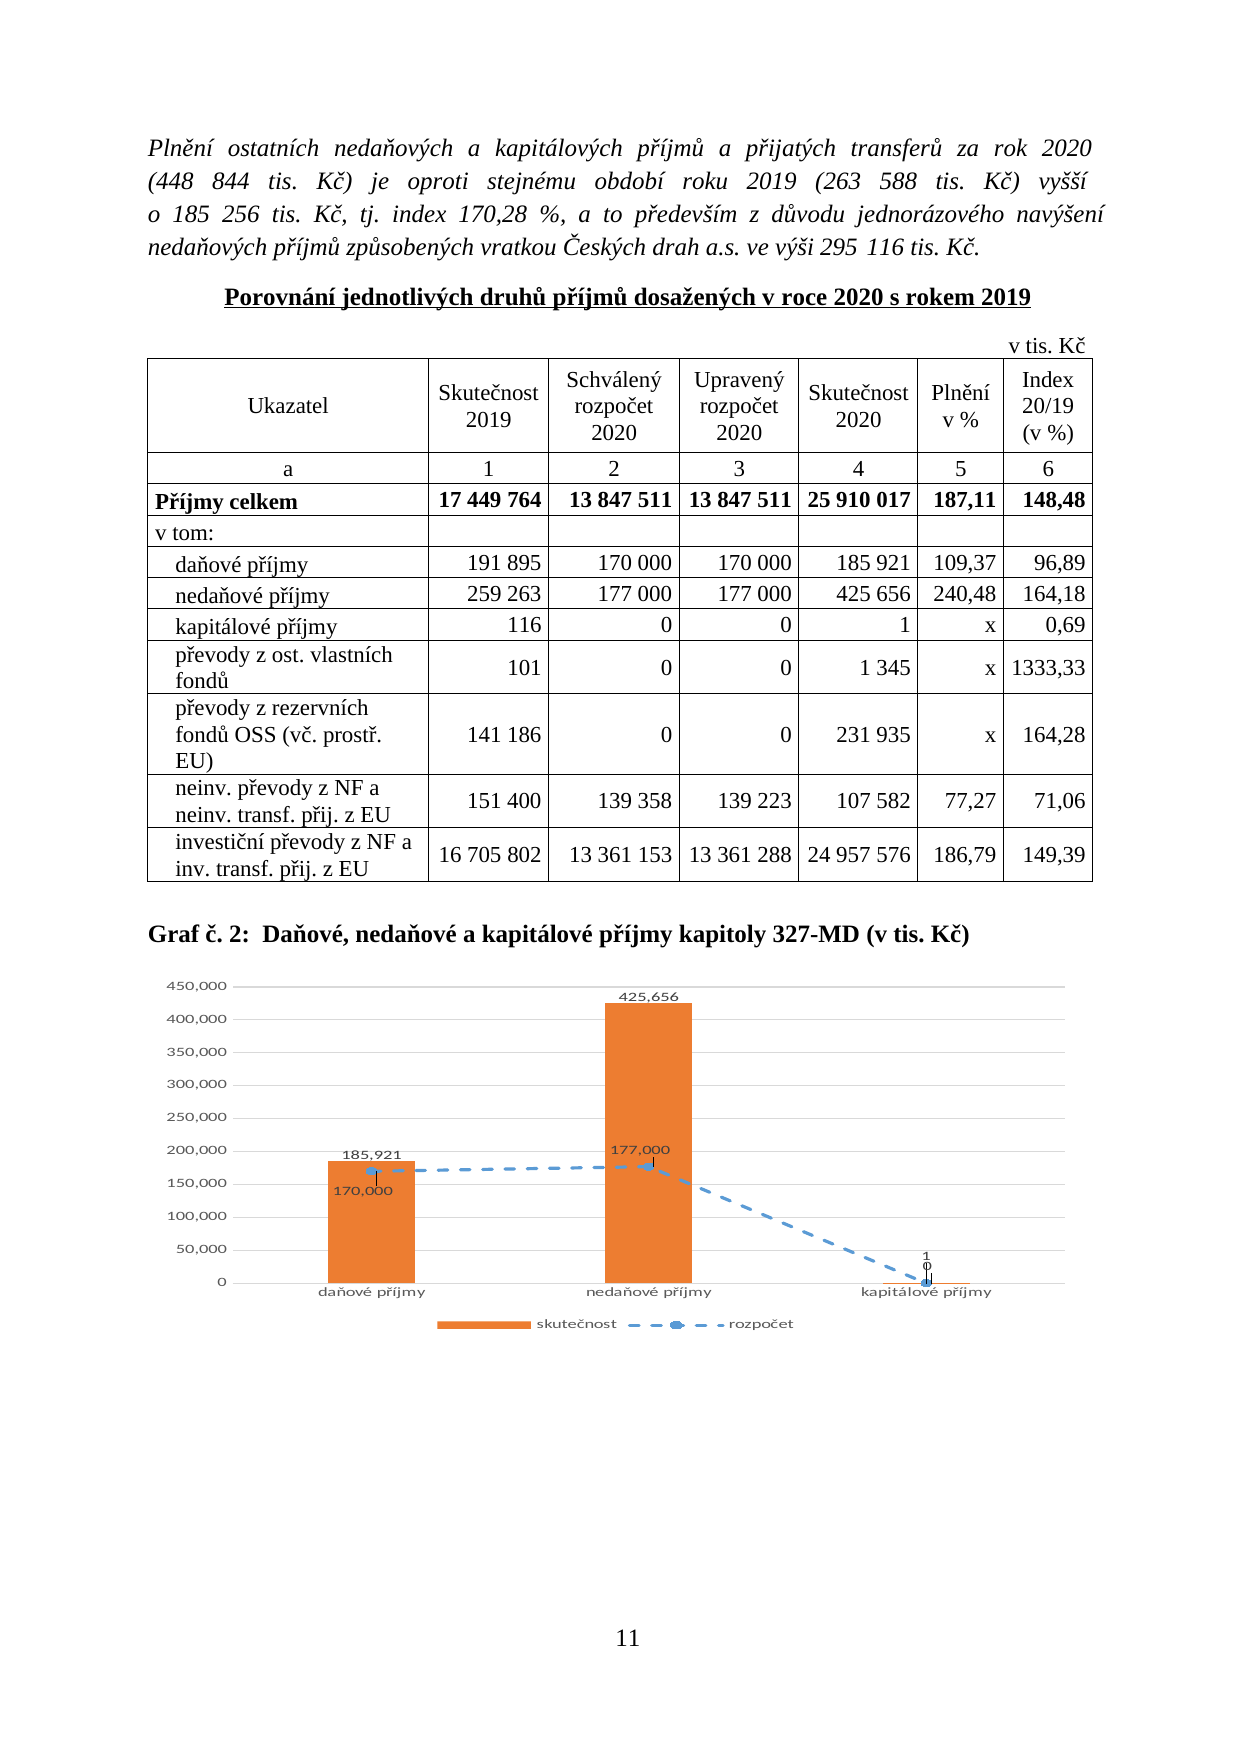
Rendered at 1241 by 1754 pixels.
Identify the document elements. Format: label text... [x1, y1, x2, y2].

table_cell 0 [680, 694, 798, 773]
table_cell 187,11 [918, 484, 1003, 514]
table_cell 13 847 511 [680, 484, 798, 514]
table_cell 177 000 [549, 578, 679, 608]
table_cell [680, 516, 798, 546]
table_cell Příjmy celkem [148, 484, 428, 514]
table_cell 1 [799, 609, 917, 639]
table_cell 116 [429, 609, 548, 639]
table_cell 96,89 [1004, 547, 1092, 577]
table_cell 3 [680, 453, 798, 483]
table_cell [429, 516, 548, 546]
table_cell převody z rezervních fondů OSS (vč. prostř. EU) [168, 694, 428, 773]
table_header v tis. Kč [148, 327, 1093, 358]
table_cell 148,48 [1004, 484, 1092, 514]
table_cell 101 [429, 641, 548, 693]
table_cell 13 361 153 [549, 828, 679, 881]
table_cell 13 361 288 [680, 828, 798, 881]
table_cell 151 400 [429, 775, 548, 827]
table_cell 139 223 [680, 775, 798, 827]
table_cell 109,37 [918, 547, 1003, 577]
table_cell 24 957 576 [799, 828, 917, 881]
table_cell 107 582 [799, 775, 917, 827]
table_cell 141 186 [429, 694, 548, 773]
table_cell a [148, 453, 428, 483]
table_cell 1333,33 [1004, 641, 1092, 693]
table_cell x [918, 609, 1003, 639]
table_cell 2 [549, 453, 679, 483]
text Plnění ostatních nedaňových a kapitálových příjmů a přijatých transferů za rok 2020 (448 844 tis. Kč) je oproti stejnému období roku 2019 (263 588 tis. Kč) vyšší o 185 256 tis. Kč, tj. index 170,28 %, a to především z důvodu jednorázového navýšení nedaňových příjmů způsobených vratkou Českých drah a.s. ve výši 295 116 tis. Kč. [148, 133, 1107, 261]
table_cell 1 345 [799, 641, 917, 693]
table_cell 16 705 802 [429, 828, 548, 881]
table_cell 13 847 511 [549, 484, 679, 514]
table_cell [1004, 516, 1092, 546]
table_cell investiční převody z NF a inv. transf. přij. z EU [168, 828, 428, 881]
table_cell 5 [918, 453, 1003, 483]
table_cell převody z ost. vlastních fondů [168, 641, 428, 693]
table_cell [148, 828, 168, 881]
table_cell Skutečnost 2020 [799, 359, 917, 452]
table_cell v tom: [148, 516, 428, 546]
table_cell 0 [680, 609, 798, 639]
table_cell [549, 516, 679, 546]
table_cell 186,79 [918, 828, 1003, 881]
table_cell [799, 516, 917, 546]
table_cell 1 [429, 453, 548, 483]
table_cell Ukazatel [148, 359, 428, 452]
table_cell 6 [1004, 453, 1092, 483]
table_cell 0 [549, 641, 679, 693]
subtitle Porovnání jednotlivých druhů příjmů dosažených v roce 2020 s rokem 2019 [148, 282, 1107, 310]
table_cell 0 [549, 609, 679, 639]
text Graf č. 2: Daňové, nedaňové a kapitálové příjmy kapitoly 327-MD (v tis. Kč) [148, 919, 1107, 948]
table_cell Skutečnost 2019 [429, 359, 548, 452]
table_cell [148, 641, 168, 693]
table_cell neinv. převody z NF a neinv. transf. přij. z EU [168, 775, 428, 827]
table_cell x [918, 694, 1003, 773]
table_cell Schválený rozpočet 2020 [549, 359, 679, 452]
table_cell 4 [799, 453, 917, 483]
table_cell 164,18 [1004, 578, 1092, 608]
table_cell [148, 547, 168, 577]
table_cell 177 000 [680, 578, 798, 608]
table_cell 185 921 [799, 547, 917, 577]
table_cell [148, 578, 168, 608]
table_cell 77,27 [918, 775, 1003, 827]
table_cell [148, 694, 168, 773]
table_cell 240,48 [918, 578, 1003, 608]
table_cell x [918, 641, 1003, 693]
table_cell 0 [680, 641, 798, 693]
table_cell 25 910 017 [799, 484, 917, 514]
table_cell Upravený rozpočet 2020 [680, 359, 798, 452]
table_cell 170 000 [680, 547, 798, 577]
table_cell nedaňové příjmy [168, 578, 428, 608]
table_cell 139 358 [549, 775, 679, 827]
table_cell 71,06 [1004, 775, 1092, 827]
table_cell 0 [549, 694, 679, 773]
table_cell daňové příjmy [168, 547, 428, 577]
table_cell kapitálové příjmy [168, 609, 428, 639]
table_cell 0,69 [1004, 609, 1092, 639]
table_cell 191 895 [429, 547, 548, 577]
table_cell [148, 775, 168, 827]
table_cell Index 20/19 (v %) [1004, 359, 1092, 452]
table_cell 231 935 [799, 694, 917, 773]
table_cell 17 449 764 [429, 484, 548, 514]
table_cell [918, 516, 1003, 546]
table_cell 149,39 [1004, 828, 1092, 881]
table_cell 259 263 [429, 578, 548, 608]
table_cell 425 656 [799, 578, 917, 608]
table_cell 170 000 [549, 547, 679, 577]
table_cell 164,28 [1004, 694, 1092, 773]
table_cell Plnění v % [918, 359, 1003, 452]
table_cell [148, 609, 168, 639]
